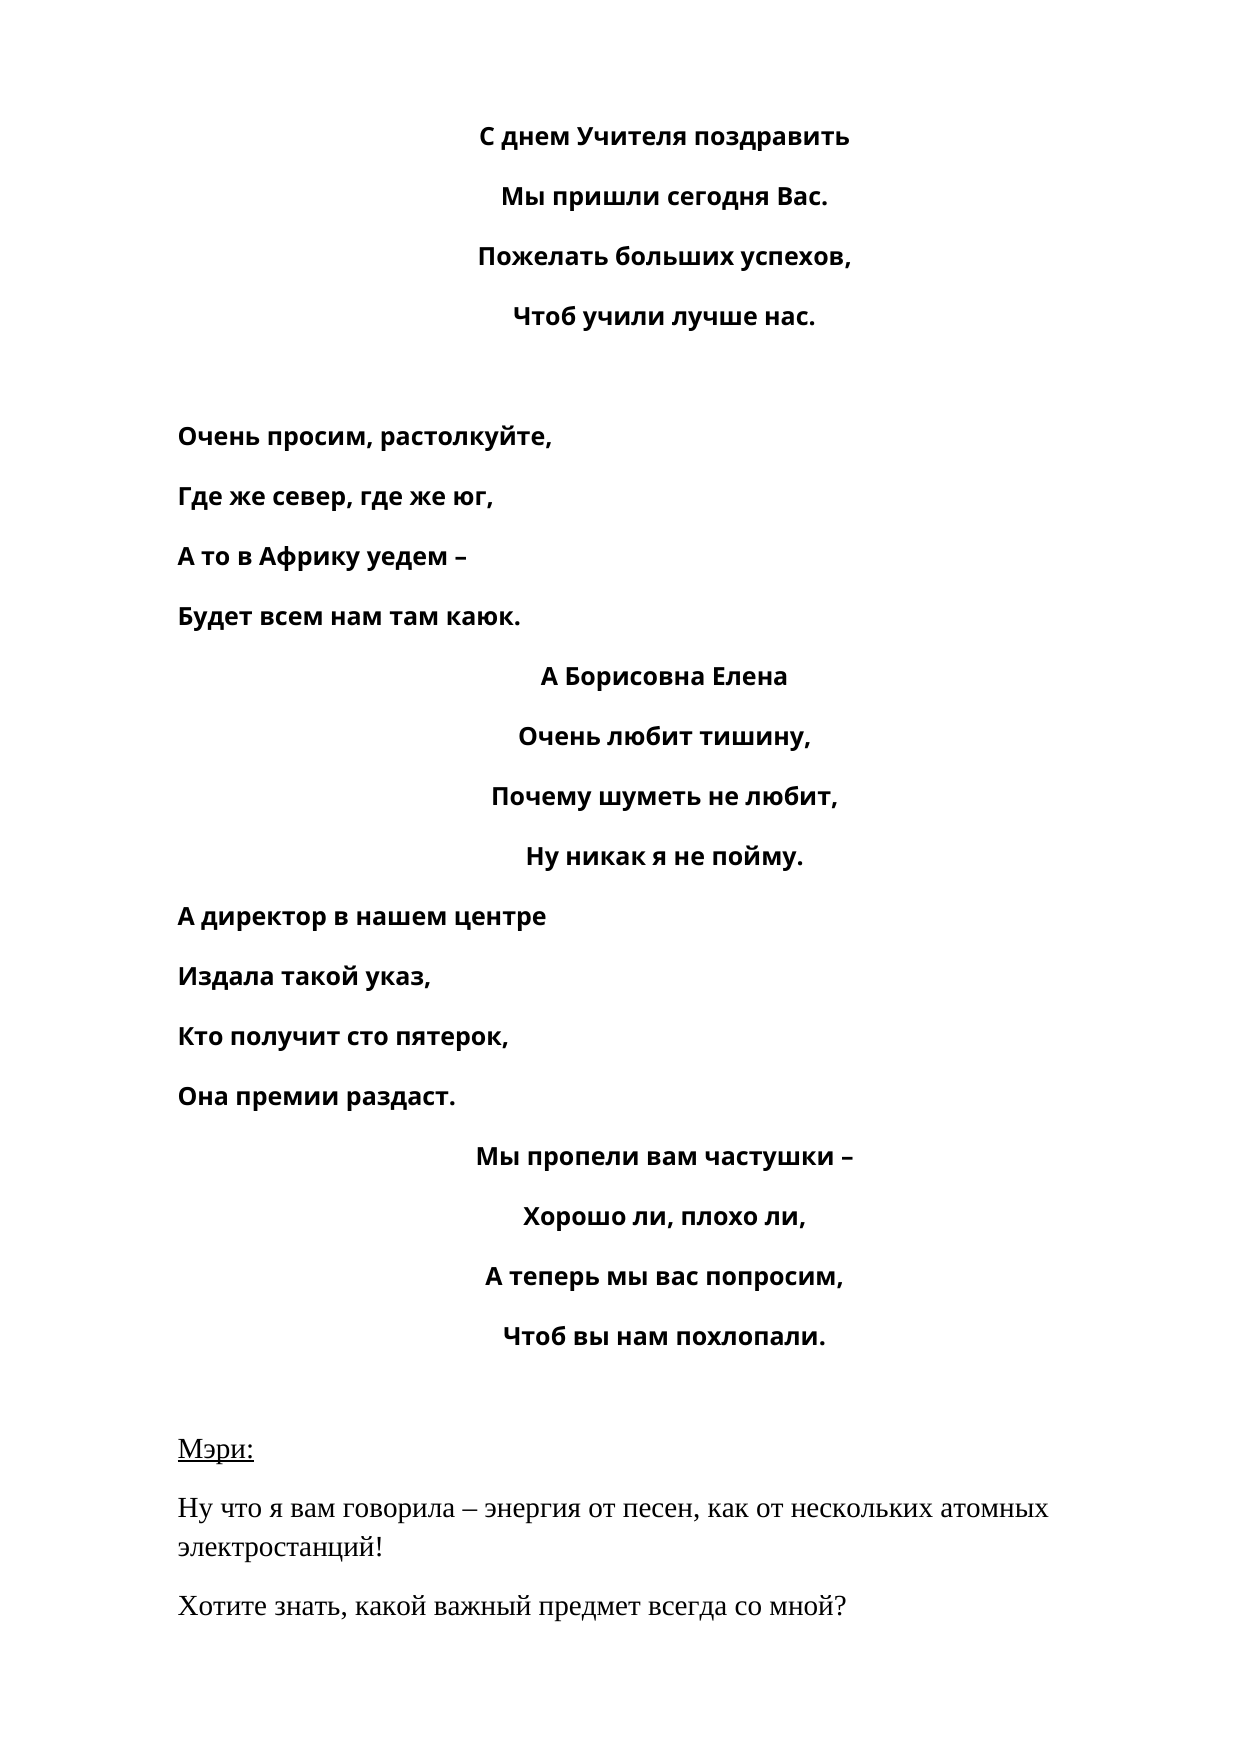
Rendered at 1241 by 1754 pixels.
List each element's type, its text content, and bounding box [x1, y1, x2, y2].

text Мэри: [177, 1431, 1152, 1465]
text Кто получит сто пятерок, [177, 1018, 1152, 1052]
text Пожелать больших успехов, [177, 238, 1152, 272]
text Очень просим, растолкуйте, [177, 418, 1152, 452]
text С днем Учителя поздравить [177, 118, 1152, 152]
text А директор в нашем центре [177, 898, 1152, 932]
text Почему шуметь не любит, [177, 778, 1152, 812]
text Чтоб вы нам похлопали. [177, 1318, 1152, 1352]
text Чтоб учили лучше нас. [177, 298, 1152, 332]
text А теперь мы вас попросим, [177, 1258, 1152, 1292]
text Очень любит тишину, [177, 718, 1152, 752]
text Мы пришли сегодня Вас. [177, 178, 1152, 212]
text Будет всем нам там каюк. [177, 598, 1152, 632]
text Хотите знать, какой важный предмет всегда со мной? [177, 1588, 1152, 1622]
text Где же север, где же юг, [177, 478, 1152, 512]
text Ну никак я не пойму. [177, 838, 1152, 872]
text Издала такой указ, [177, 958, 1152, 992]
text А Борисовна Елена [177, 658, 1152, 692]
text Мы пропели вам частушки – [177, 1138, 1152, 1172]
text Хорошо ли, плохо ли, [177, 1198, 1152, 1232]
text А то в Африку уедем – [177, 538, 1152, 572]
text Ну что я вам говорила – энергия от песен, как от нескольких атомных электростанций! [177, 1491, 1152, 1563]
text Она премии раздаст. [177, 1078, 1152, 1112]
